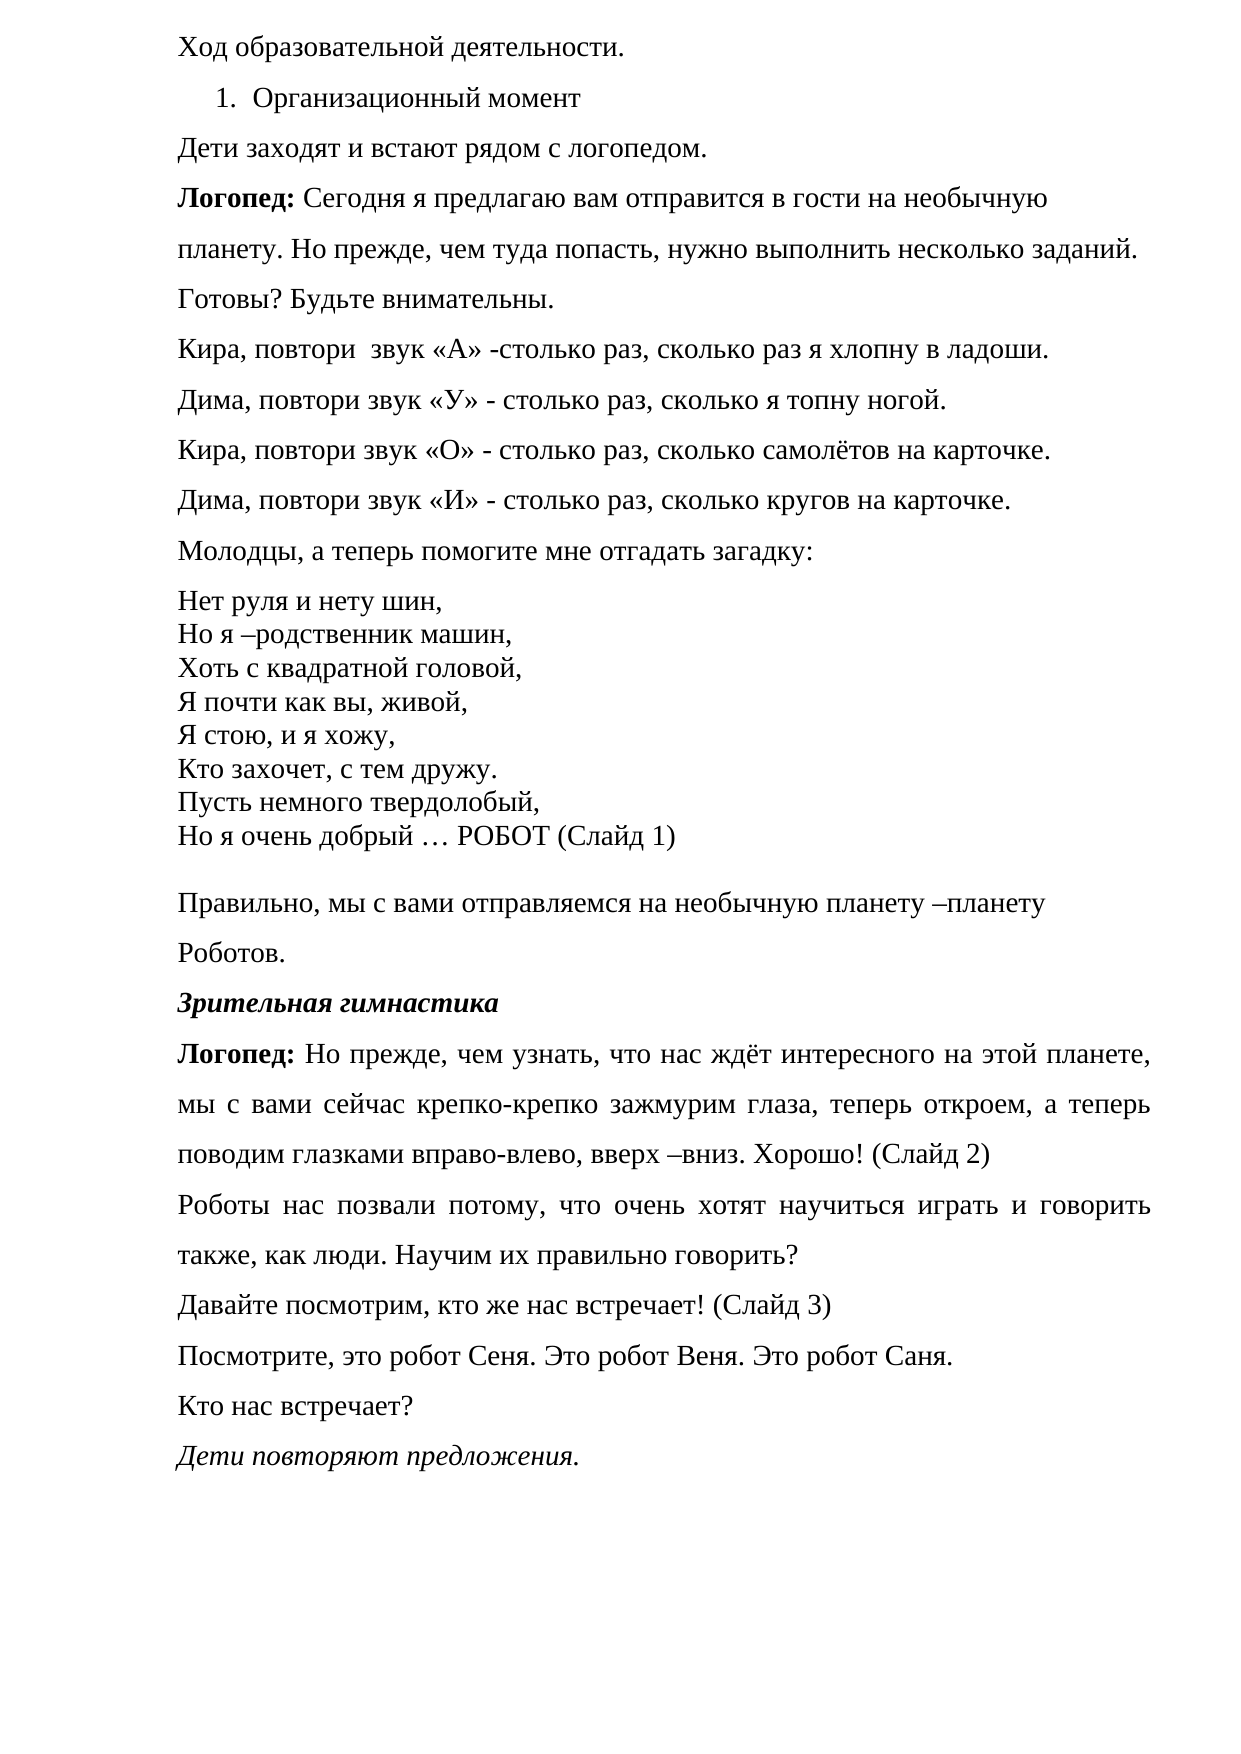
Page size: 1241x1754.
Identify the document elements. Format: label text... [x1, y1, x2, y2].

text Пусть немного твердолобый, [177, 784, 1152, 818]
text Молодцы, а теперь помогите мне отгадать загадку: [177, 533, 1152, 566]
text Но я –родственник машин, [177, 617, 1152, 650]
list Организационный момент [215, 80, 1152, 113]
text Дети повторяют предложения. [177, 1438, 1152, 1472]
text Логопед: Но прежде, чем узнать, что нас ждёт интересного на этой планете, мы с вами сейчас крепко-крепко зажмурим глаза, теперь откроем, а теперь поводим глазками вправо-влево, вверх –вниз. Хорошо! (Слайд 2) [177, 1036, 1152, 1170]
text Нет руля и нету шин, [177, 583, 1152, 617]
text Роботы нас позвали потому, что очень хотят научиться играть и говорить также, как люди. Научим их правильно говорить? [177, 1187, 1152, 1271]
text Но я очень добрый … РОБОТ (Слайд 1) [177, 818, 1152, 851]
text Дима, повтори звук «И» - столько раз, сколько кругов на карточке. [177, 482, 1152, 516]
text Правильно, мы с вами отправляемся на необычную планету –планету Роботов. [177, 885, 1152, 969]
text Кира, повтори звук «А» -столько раз, сколько раз я хлопну в ладоши. [177, 331, 1152, 365]
text Давайте посмотрим, кто же нас встречает! (Слайд 3) [177, 1287, 1152, 1321]
text Дети заходят и встают рядом с логопедом. [177, 130, 1152, 164]
text Ход образовательной деятельности. [177, 29, 1152, 63]
text Хоть с квадратной головой, [177, 650, 1152, 684]
text Кто захочет, с тем дружу. [177, 751, 1152, 784]
text Зрительная гимнастика [177, 986, 1152, 1019]
text Кто нас встречает? [177, 1388, 1152, 1422]
text Дима, повтори звук «У» - столько раз, сколько я топну ногой. [177, 382, 1152, 415]
text Посмотрите, это робот Сеня. Это робот Веня. Это робот Саня. [177, 1338, 1152, 1371]
text Кира, повтори звук «О» - столько раз, сколько самолётов на карточке. [177, 432, 1152, 466]
text Я почти как вы, живой, [177, 684, 1152, 717]
text Я стою, и я хожу, [177, 717, 1152, 751]
text Логопед: Сегодня я предлагаю вам отправится в гости на необычную планету. Но прежде, чем туда попасть, нужно выполнить несколько заданий. Готовы? Будьте внимательны. [177, 181, 1152, 315]
